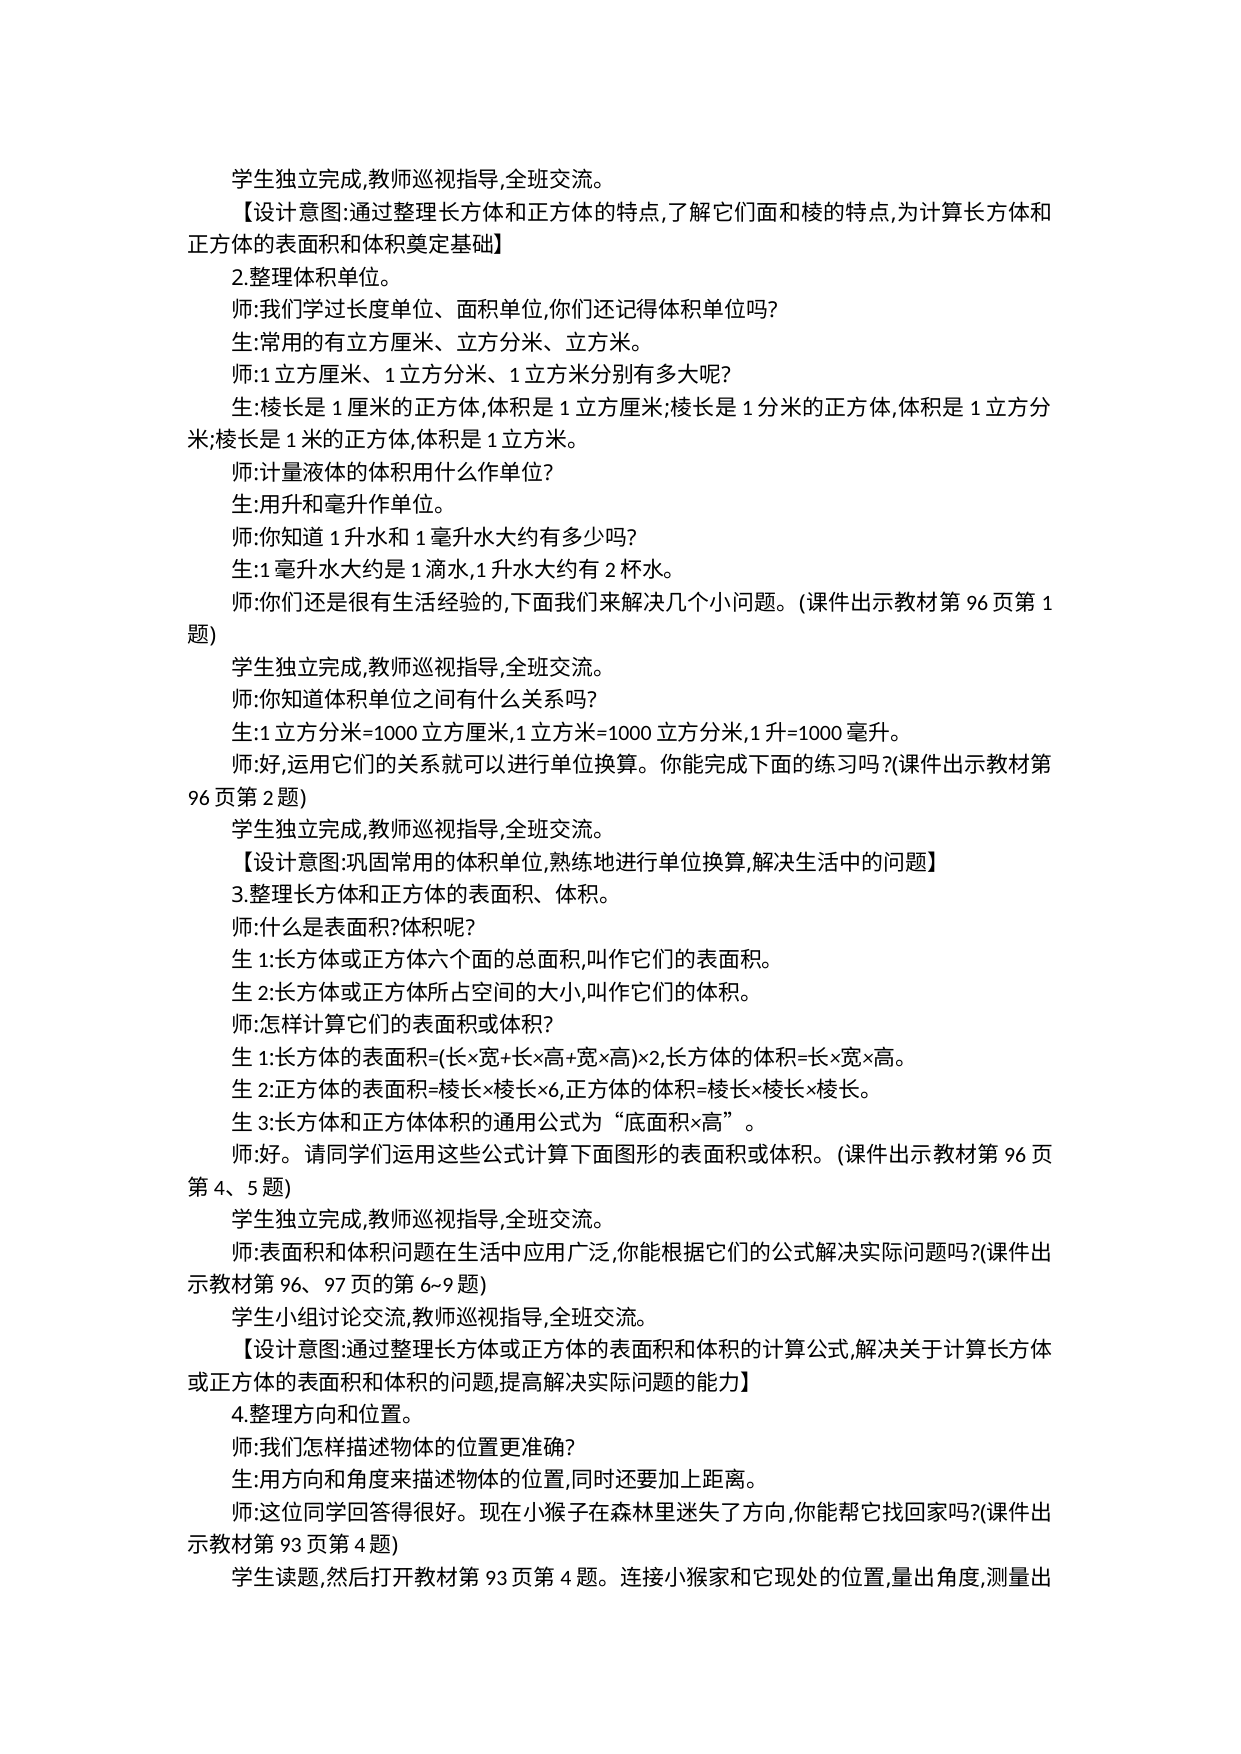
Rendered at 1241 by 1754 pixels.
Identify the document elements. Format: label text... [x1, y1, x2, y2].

text 学生独立完成,教师巡视指导,全班交流。 [187, 162, 1053, 194]
text 学生小组讨论交流,教师巡视指导,全班交流。 [187, 1299, 1053, 1332]
text 生1:长方体或正方体六个面的总面积,叫作它们的表面积。 [187, 942, 1053, 974]
text 师:你知道1升水和1毫升水大约有多少吗? [187, 519, 1053, 552]
text 生:1立方分米=1000立方厘米,1立方米=1000立方分米,1升=1000毫升。 [187, 714, 1053, 747]
text 生2:正方体的表面积=棱长×棱长×6,正方体的体积=棱长×棱长×棱长。 [187, 1072, 1053, 1104]
text 学生独立完成,教师巡视指导,全班交流。 [187, 1202, 1053, 1234]
text 师:计量液体的体积用什么作单位? [187, 454, 1053, 487]
text 【设计意图:通过整理长方体和正方体的特点,了解它们面和棱的特点,为计算长方体和正方体的表面积和体积奠定基础】 [187, 194, 1053, 259]
text 生1:长方体的表面积=(长×宽+长×高+宽×高)×2,长方体的体积=长×宽×高。 [187, 1039, 1053, 1072]
text 学生独立完成,教师巡视指导,全班交流。 [187, 812, 1053, 844]
text 学生独立完成,教师巡视指导,全班交流。 [187, 649, 1053, 682]
text 师:这位同学回答得很好。现在小猴子在森林里迷失了方向,你能帮它找回家吗?(课件出示教材第93页第4题) [187, 1494, 1053, 1559]
text 生:常用的有立方厘米、立方分米、立方米。 [187, 324, 1053, 357]
text 师:什么是表面积?体积呢? [187, 909, 1053, 942]
text 师:我们怎样描述物体的位置更准确? [187, 1429, 1053, 1462]
text 生:用方向和角度来描述物体的位置,同时还要加上距离。 [187, 1462, 1053, 1494]
text 师:我们学过长度单位、面积单位,你们还记得体积单位吗? [187, 292, 1053, 324]
text 生:1毫升水大约是1滴水,1升水大约有2杯水。 [187, 552, 1053, 584]
text 师:怎样计算它们的表面积或体积? [187, 1007, 1053, 1039]
text 师:好。请同学们运用这些公式计算下面图形的表面积或体积。(课件出示教材第96页第4、5题) [187, 1137, 1053, 1202]
text 生2:长方体或正方体所占空间的大小,叫作它们的体积。 [187, 974, 1053, 1007]
text 生:棱长是1厘米的正方体,体积是1立方厘米;棱长是1分米的正方体,体积是1立方分米;棱长是1米的正方体,体积是1立方米。 [187, 389, 1053, 454]
text 师:你知道体积单位之间有什么关系吗? [187, 682, 1053, 714]
text 4.整理方向和位置。 [187, 1397, 1053, 1429]
text 师:你们还是很有生活经验的,下面我们来解决几个小问题。(课件出示教材第96页第1题) [187, 584, 1053, 649]
text 师:1立方厘米、1立方分米、1立方米分别有多大呢? [187, 357, 1053, 389]
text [187, 1559, 1053, 1592]
text 2.整理体积单位。 [187, 259, 1053, 292]
text 师:表面积和体积问题在生活中应用广泛,你能根据它们的公式解决实际问题吗?(课件出示教材第96、97页的第6~9题) [187, 1234, 1053, 1299]
text 【设计意图:巩固常用的体积单位,熟练地进行单位换算,解决生活中的问题】 [187, 844, 1053, 877]
text 师:好,运用它们的关系就可以进行单位换算。你能完成下面的练习吗?(课件出示教材第96页第2题) [187, 747, 1053, 812]
text 生:用升和毫升作单位。 [187, 487, 1053, 519]
text 【设计意图:通过整理长方体或正方体的表面积和体积的计算公式,解决关于计算长方体或正方体的表面积和体积的问题,提高解决实际问题的能力】 [187, 1332, 1053, 1397]
text 3.整理长方体和正方体的表面积、体积。 [187, 877, 1053, 909]
text 生3:长方体和正方体体积的通用公式为“底面积×高”。 [187, 1104, 1053, 1137]
